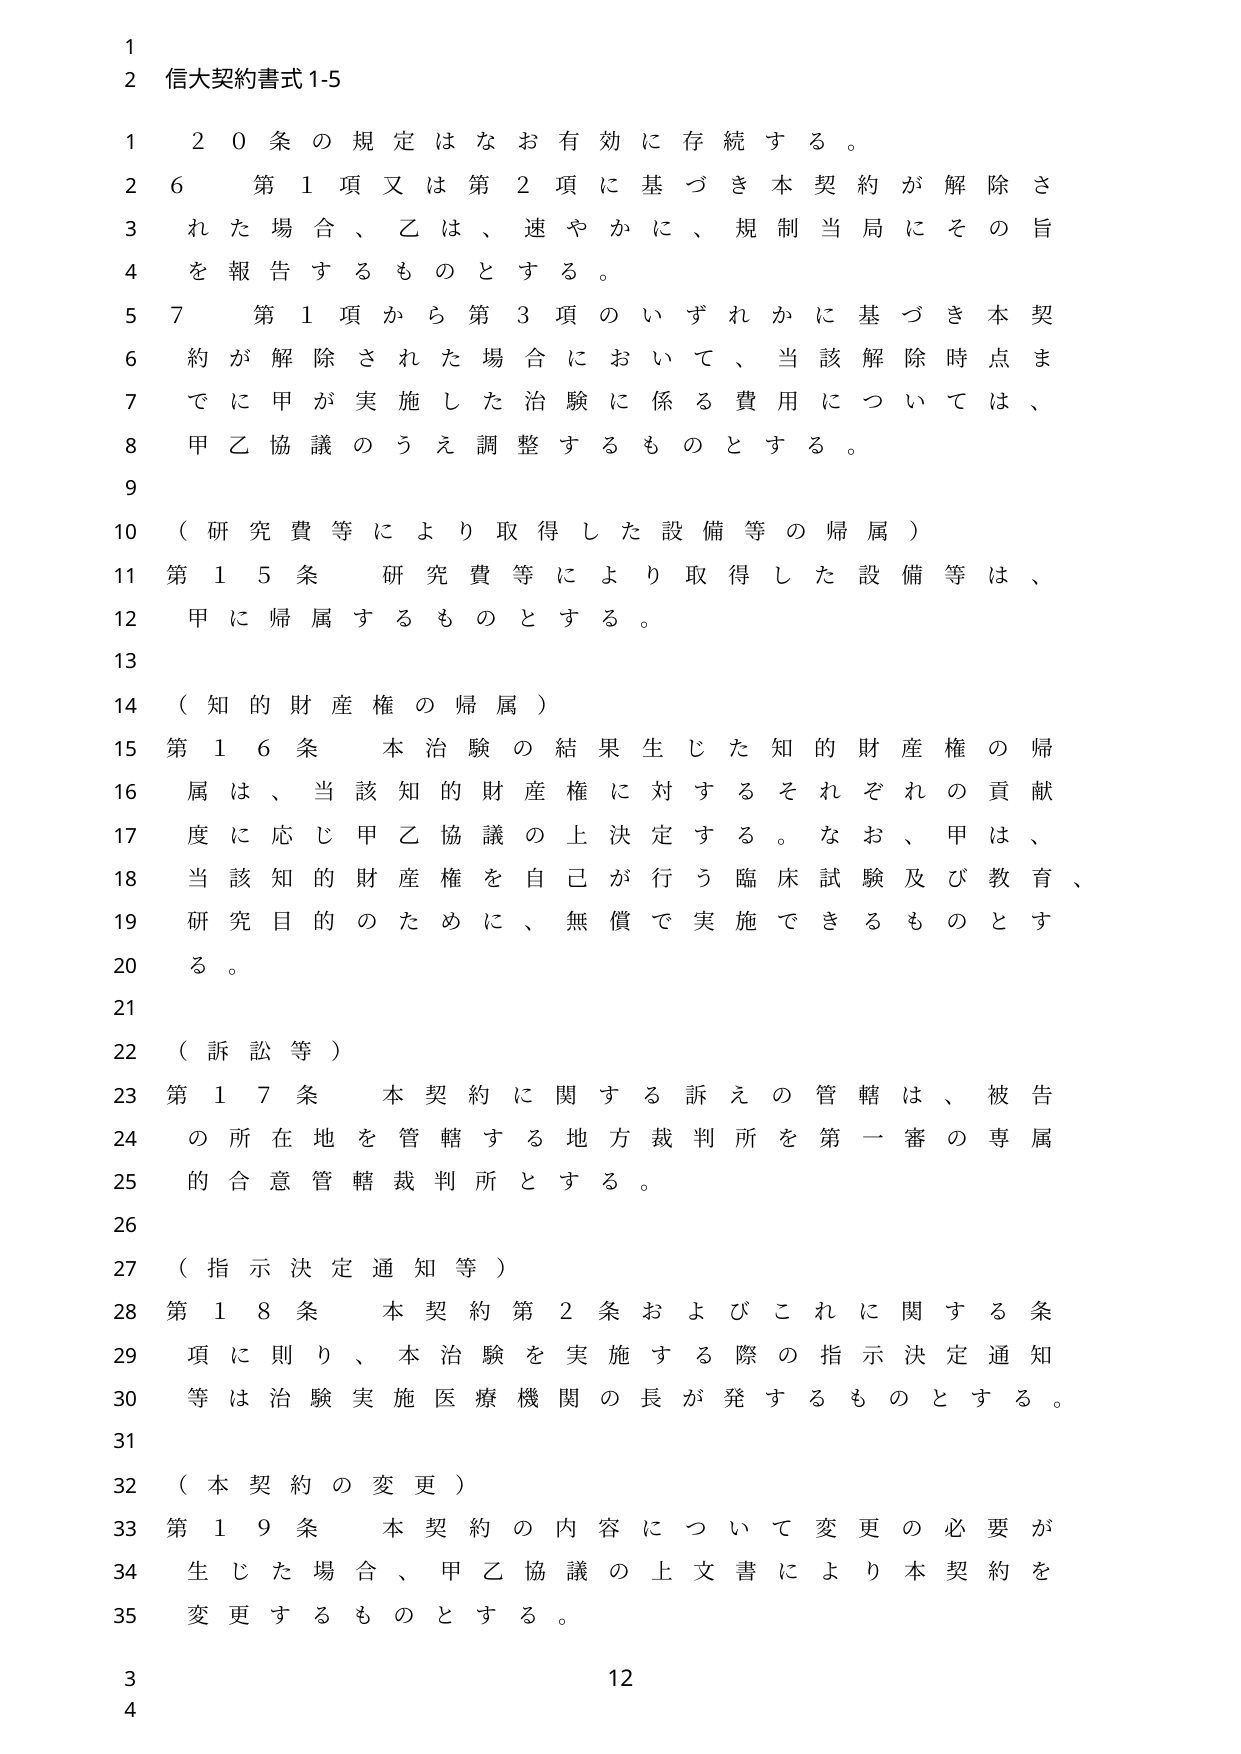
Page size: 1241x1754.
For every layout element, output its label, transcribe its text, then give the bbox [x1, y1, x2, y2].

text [166, 119, 1073, 162]
text （知的財産権の帰属） [166, 682, 1074, 725]
text （指示決定通知等） [166, 1245, 1074, 1289]
text 第１７条 本契約に関する訴えの管轄は、被告の所在地を管轄する地方裁判所を第一審の専属的合意管轄裁判所とする。 [166, 1072, 1073, 1202]
text （研究費等により取得した設備等の帰属） [166, 509, 1074, 552]
text 第１８条 本契約第２条およびこれに関する条項に則り、本治験を実施する際の指示決定通知等は治験実施医療機関の長が発するものとする。 [166, 1289, 1073, 1419]
text 第１５条 研究費等により取得した設備等は、甲に帰属するものとする。 [166, 552, 1073, 639]
text 第１６条 本治験の結果生じた知的財産権の帰属は、当該知的財産権に対するそれぞれの貢献度に応じ甲乙協議の上決定する。なお、甲は、当該知的財産権を自己が行う臨床試験及び教育、研究目的のために、無償で実施できるものとする。 [166, 725, 1073, 985]
text 第１９条 本契約の内容について変更の必要が生じた場合、甲乙協議の上文書により本契約を変更するものとする。 [166, 1505, 1073, 1635]
text （本契約の変更） [166, 1462, 1074, 1505]
text ６ 第１項又は第２項に基づき本契約が解除された場合、乙は、速やかに、規制当局にその旨を報告するものとする。 [166, 162, 1073, 292]
text （訴訟等） [166, 1029, 1074, 1072]
text ７ 第１項から第３項のいずれかに基づき本契約が解除された場合において、当該解除時点までに甲が実施した治験に係る費用については、甲乙協議のうえ調整するものとする。 [166, 292, 1073, 465]
